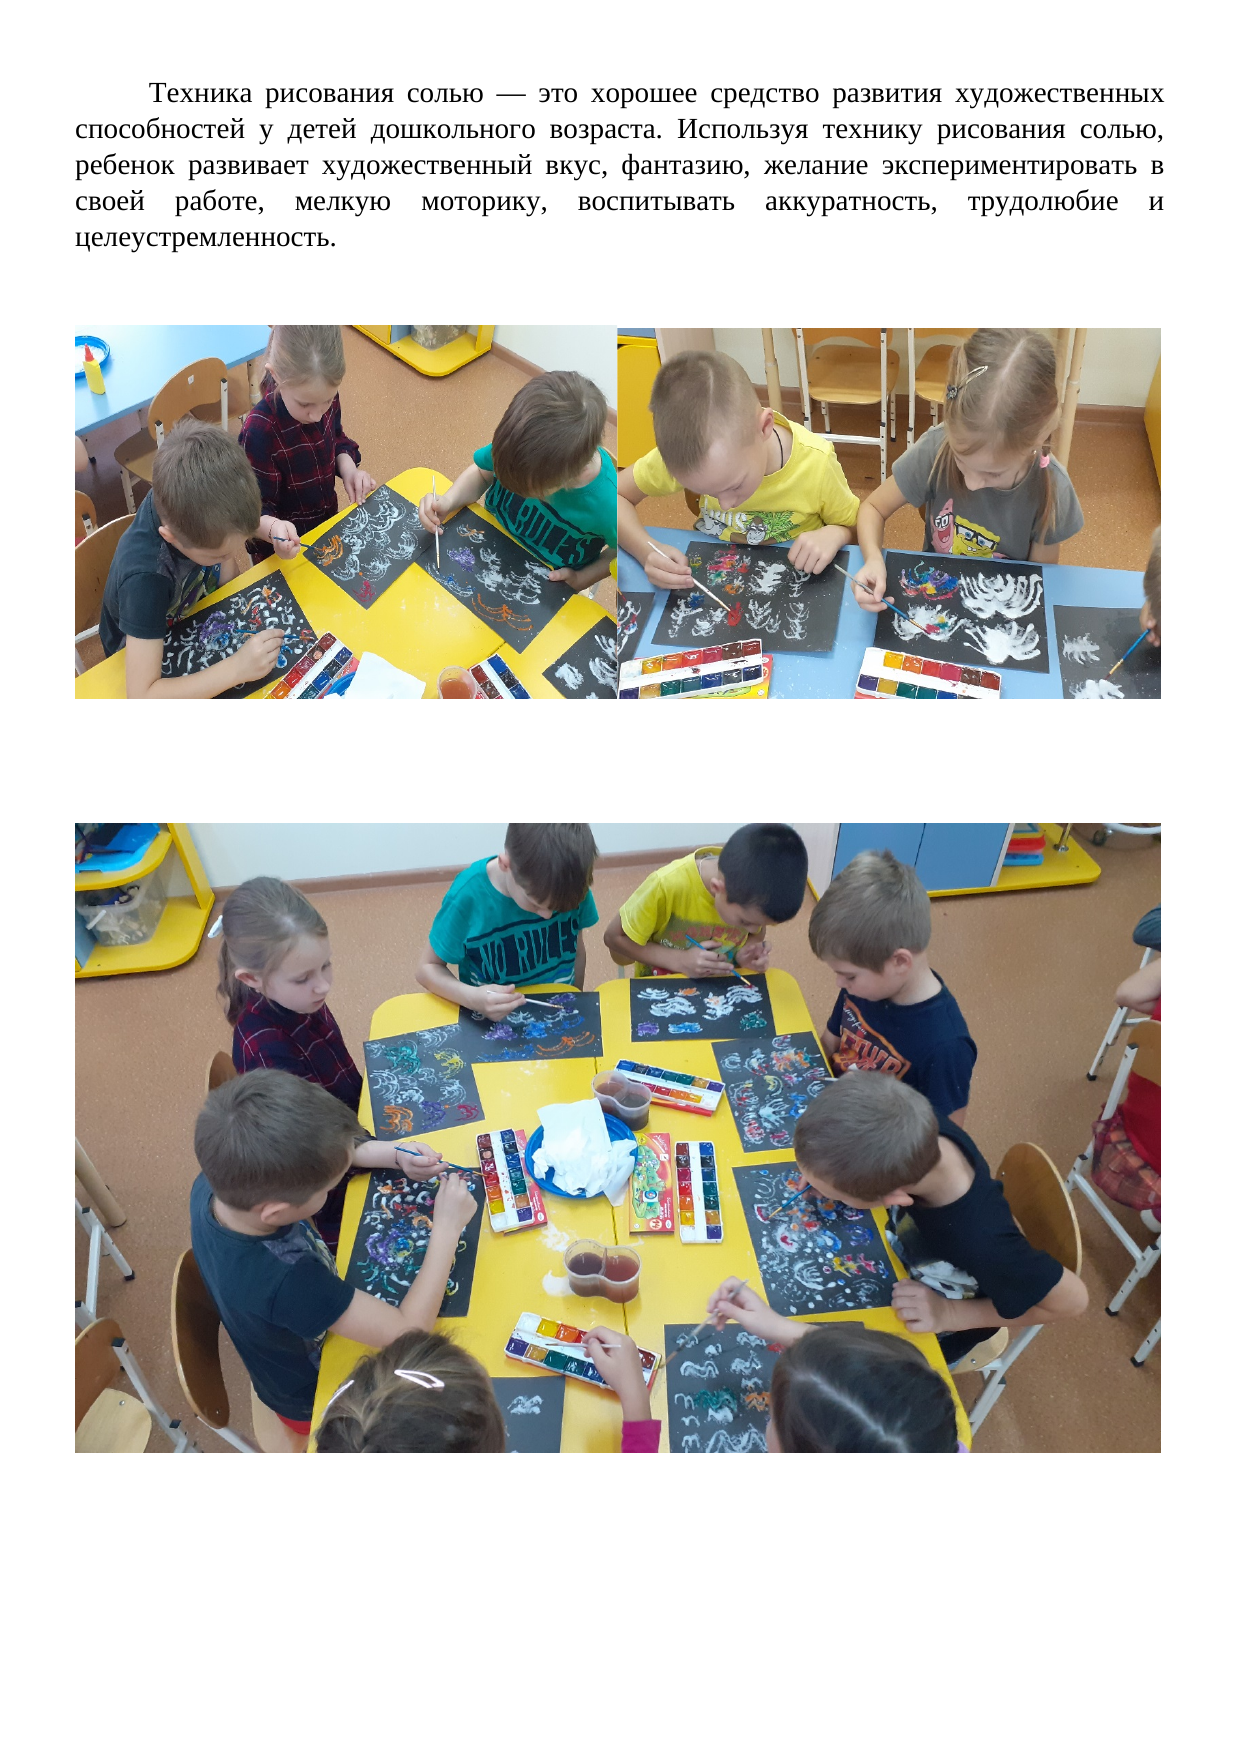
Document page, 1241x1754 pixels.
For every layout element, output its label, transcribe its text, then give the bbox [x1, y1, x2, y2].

picture [75, 325, 1161, 699]
text Техника рисования солью — это хорошее средство развития художественных способностей у детей дошкольного возраста. Используя технику рисования солью, ребенок развивает художественный вкус, фантазию, желание экспериментировать в своей работе, мелкую моторику, воспитывать аккуратность, трудолюбие и целеустремленность. [75, 75, 1165, 253]
picture [75, 823, 1161, 1453]
